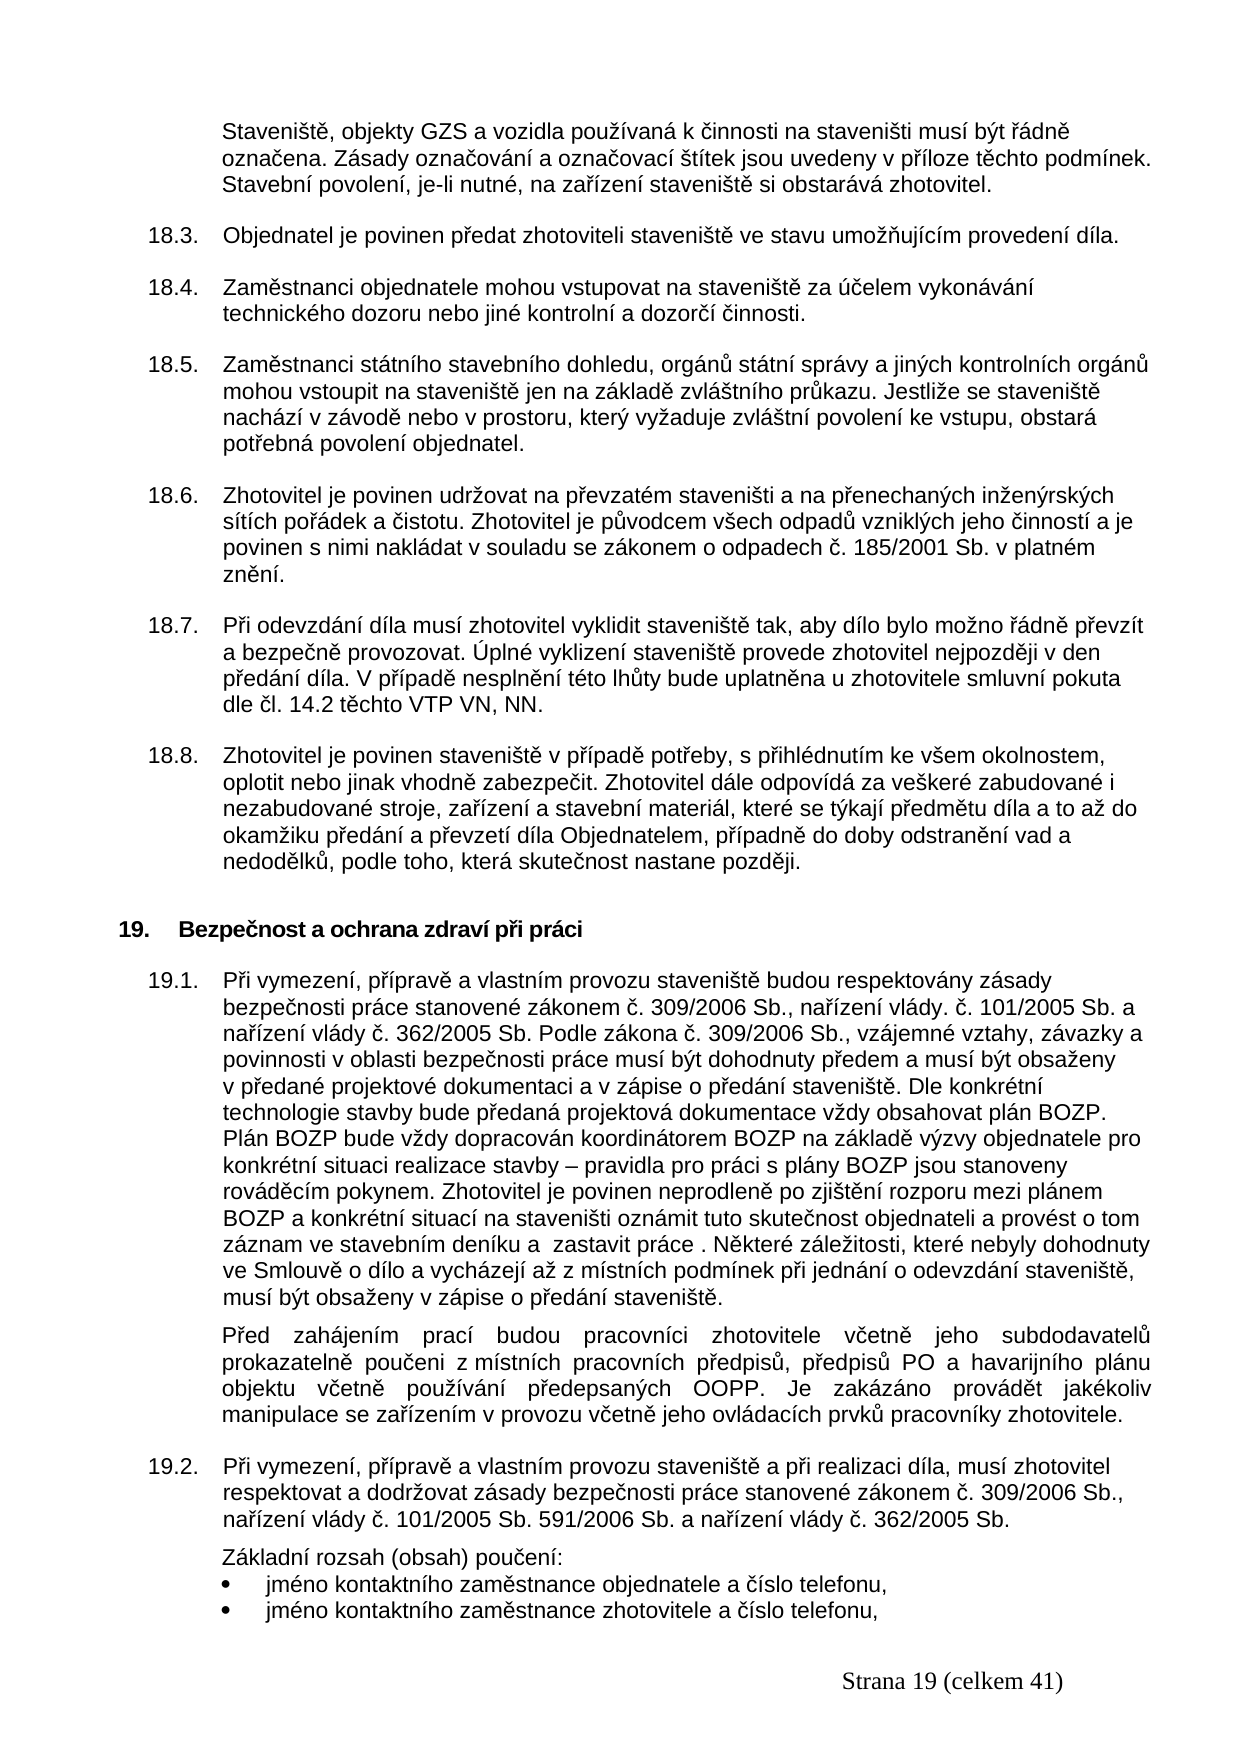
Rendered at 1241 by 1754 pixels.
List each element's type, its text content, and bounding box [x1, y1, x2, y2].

subtitle Zaměstnanci objednatele mohou vstupovat na staveniště za účelem vykonávání technického dozoru nebo jiné kontrolní a dozorčí činnosti. [148, 273, 1152, 326]
subtitle Bezpečnost a ochrana zdraví při práci [118, 918, 1152, 942]
subtitle Objednatel je povinen předat zhotoviteli staveniště ve stavu umožňujícím provedení díla. [148, 222, 1152, 248]
subtitle Při odevzdání díla musí zhotovitel vyklidit staveniště tak, aby dílo bylo možno řádně převzít a bezpečně provozovat. Úplné vyklizení staveniště provede zhotovitel nejpozději v den předání díla. V případě nesplnění této lhůty bude uplatněna u zhotovitele smluvní pokuta dle čl. 14.2 těchto VTP VN, NN. [148, 612, 1152, 717]
subtitle Zhotovitel je povinen udržovat na převzatém staveništi a na přenechaných inženýrských sítích pořádek a čistotu. Zhotovitel je původcem všech odpadů vzniklých jeho činností a je povinen s nimi nakládat v souladu se zákonem o odpadech č. 185/2001 Sb. v platném znění. [148, 482, 1152, 587]
subtitle Zhotovitel je povinen staveniště v případě potřeby, s přihlédnutím ke všem okolnostem, oplotit nebo jinak vhodně zabezpečit. Zhotovitel dále odpovídá za veškeré zabudované i nezabudované stroje, zařízení a stavební materiál, které se týkají předmětu díla a to až do okamžiku předání a převzetí díla Objednatelem, případně do doby odstranění vad a nedodělků, podle toho, která skutečnost nastane později. [148, 742, 1152, 874]
subtitle Zaměstnanci státního stavebního dohledu, orgánů státní správy a jiných kontrolních orgánů mohou vstoupit na staveniště jen na základě zvláštního průkazu. Jestliže se staveniště nachází v závodě nebo v prostoru, který vyžaduje zvláštní povolení ke vstupu, obstará potřebná povolení objednatel. [148, 351, 1152, 457]
subtitle Při vymezení, přípravě a vlastním provozu staveniště a při realizaci díla, musí zhotovitel respektovat a dodržovat zásady bezpečnosti práce stanovené zákonem č. 309/2006 Sb., nařízení vlády č. 101/2005 Sb. 591/2006 Sb. a nařízení vlády č. 362/2005 Sb. [148, 1453, 1152, 1532]
list jméno kontaktního zaměstnance objednatele a číslo telefonu, [222, 1571, 1152, 1597]
subtitle Při vymezení, přípravě a vlastním provozu staveniště budou respektovány zásady bezpečnosti práce stanovené zákonem č. 309/2006 Sb., nařízení vlády. č. 101/2005 Sb. a nařízení vlády č. 362/2005 Sb. Podle zákona č. 309/2006 Sb., vzájemné vztahy, závazky a povinnosti v oblasti bezpečnosti práce musí být dohodnuty předem a musí být obsaženy v předané projektové dokumentaci a v zápise o předání staveniště. Dle konkrétní technologie stavby bude předaná projektová dokumentace vždy obsahovat plán BOZP. Plán BOZP bude vždy dopracován koordinátorem BOZP na základě výzvy objednatele pro konkrétní situaci realizace stavby – pravidla pro práci s plány BOZP jsou stanoveny rováděcím pokynem. Zhotovitel je povinen neprodleně po zjištění rozporu mezi plánem BOZP a konkrétní situací na staveništi oznámit tuto skutečnost objednateli a provést o tom záznam ve stavebním deníku a zastavit práce . Některé záležitosti, které nebyly dohodnuty ve Smlouvě o dílo a vycházejí až z místních podmínek při jednání o odevzdání staveniště, musí být obsaženy v zápise o předání staveniště. [148, 967, 1152, 1310]
text Základní rozsah (obsah) poučení: [192, 1544, 1152, 1571]
list jméno kontaktního zaměstnance zhotovitele a číslo telefonu, [222, 1597, 1152, 1623]
text Staveniště, objekty GZS a vozidla používaná k činnosti na staveništi musí být řádně označena. Zásady označování a označovací štítek jsou uvedeny v příloze těchto podmínek. Stavební povolení, je-li nutné, na zařízení staveniště si obstarává zhotovitel. [222, 118, 1152, 197]
text Před zahájením prací budou pracovníci zhotovitele včetně jeho subdodavatelů prokazatelně poučeni z místních pracovních předpisů, předpisů PO a havarijního plánu objektu včetně používání předepsaných OOPP. Je zakázáno provádět jakékoliv manipulace se zařízením v provozu včetně jeho ovládacích prvků pracovníky zhotovitele. [222, 1322, 1152, 1428]
